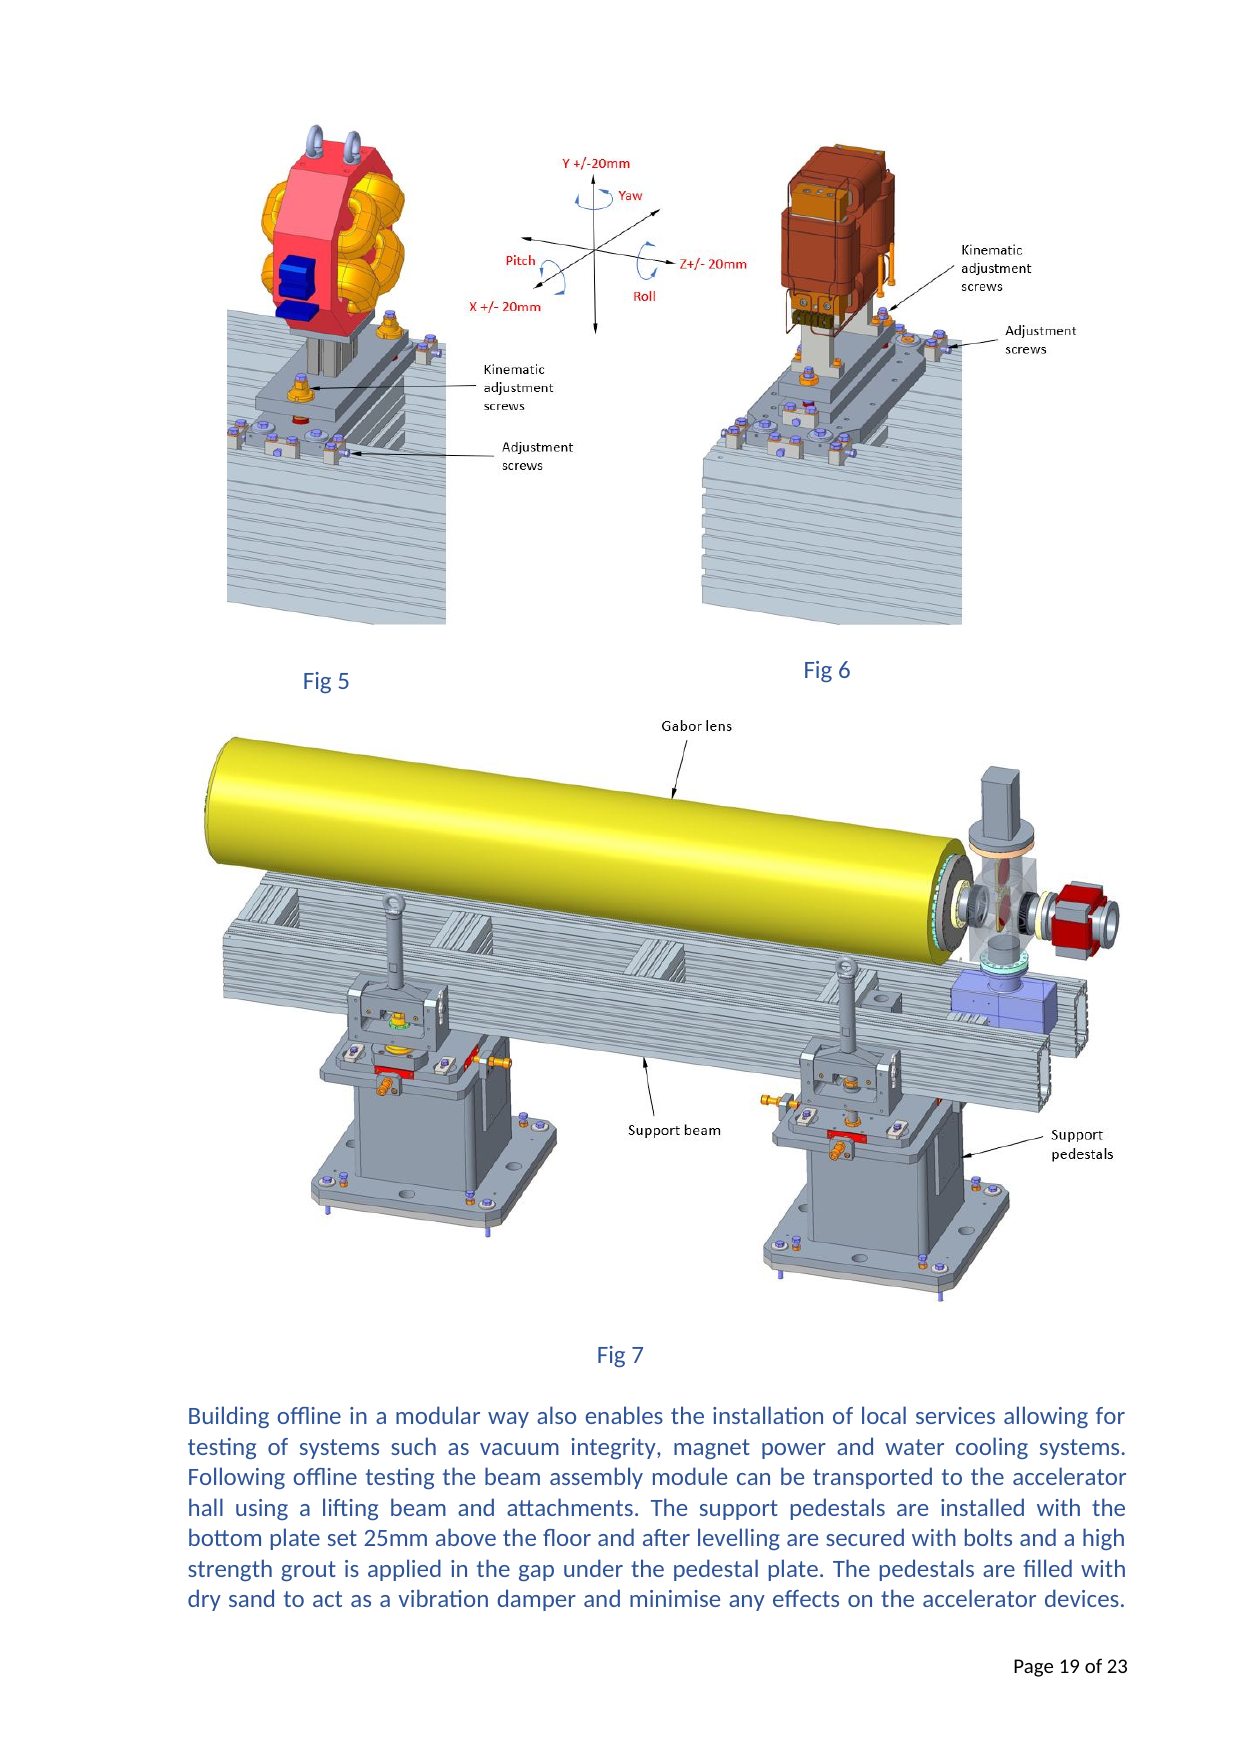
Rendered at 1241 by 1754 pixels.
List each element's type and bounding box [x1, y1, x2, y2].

list [187, 1400, 1128, 1614]
picture [187, 118, 1084, 626]
picture [187, 719, 1129, 1309]
